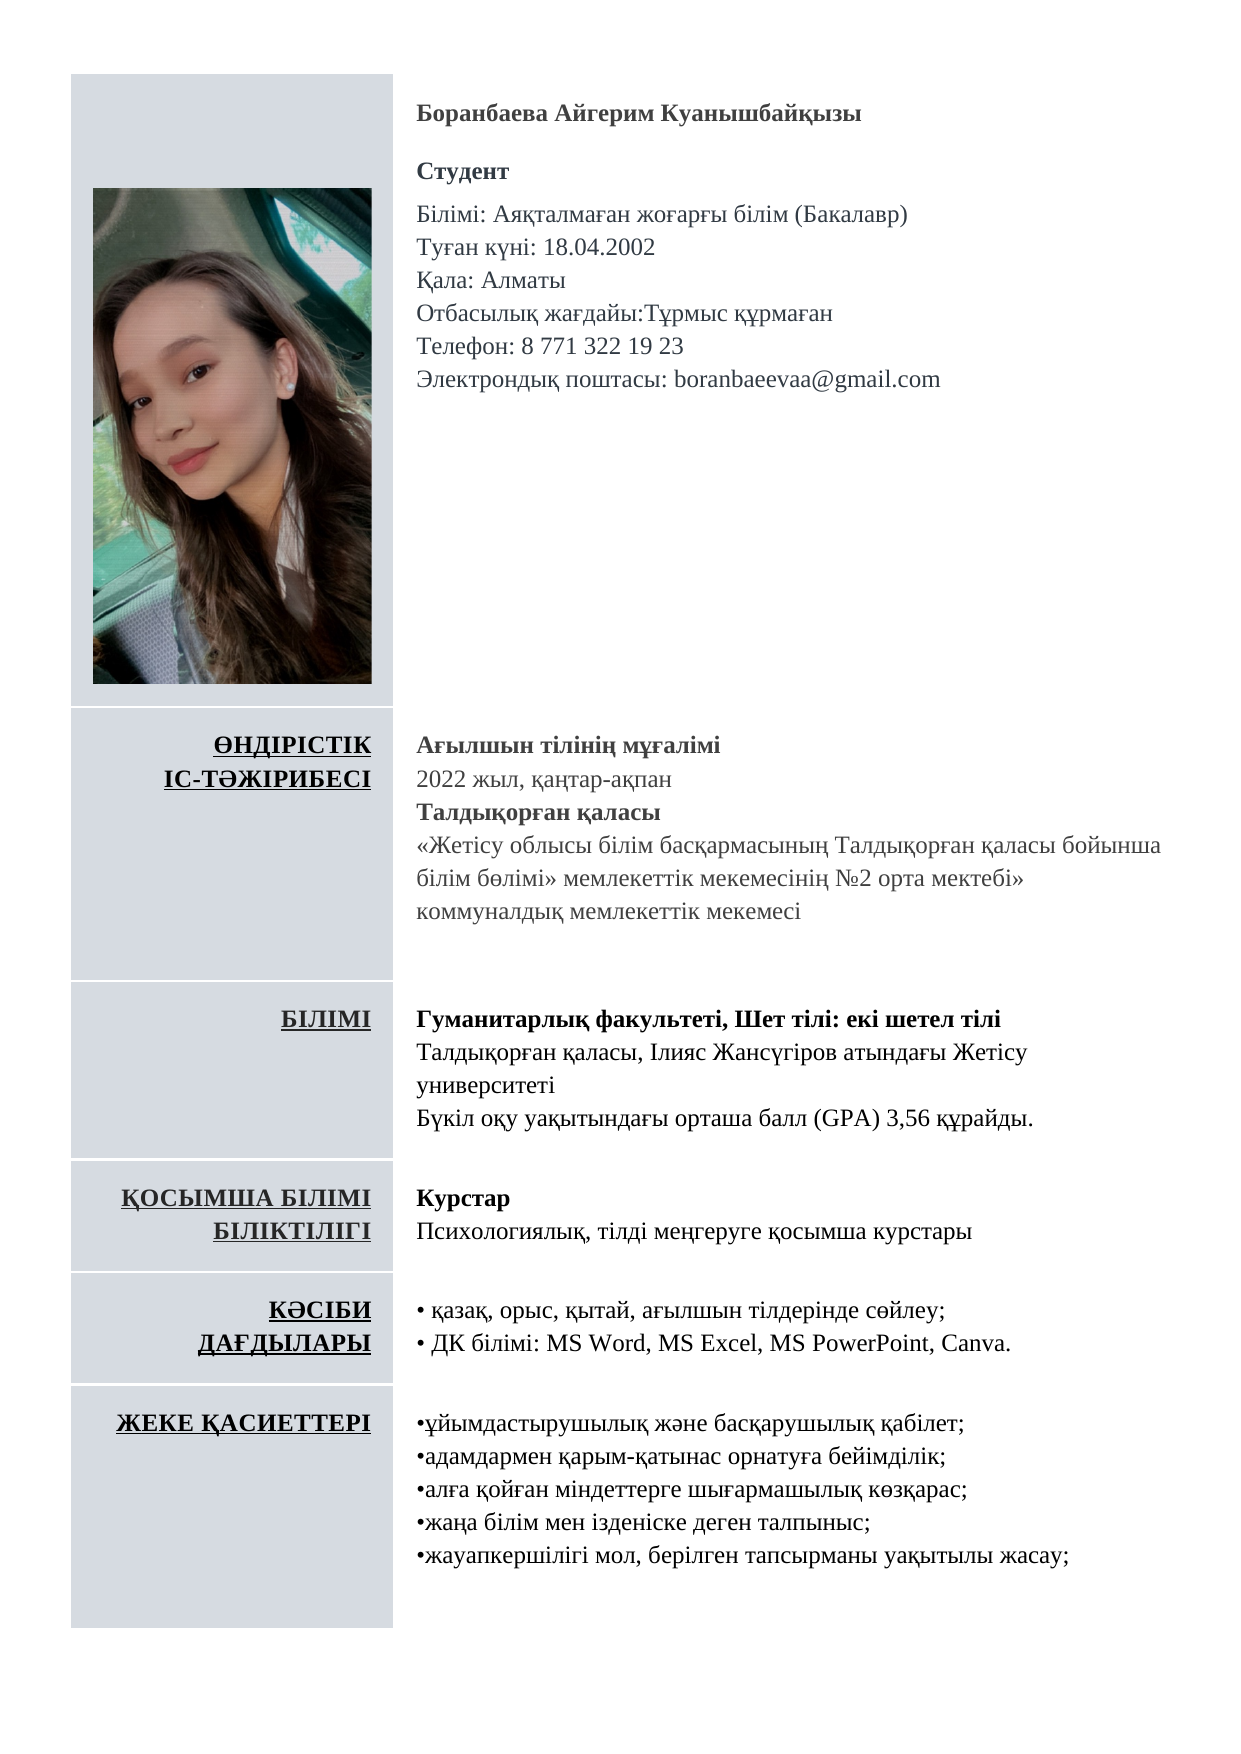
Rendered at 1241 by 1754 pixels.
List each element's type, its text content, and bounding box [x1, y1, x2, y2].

table_cell ЖЕКЕ ҚАСИЕТТЕРІ [71, 1386, 393, 1628]
table_header [71, 74, 393, 706]
table_header Боранбаева Айгерим Куанышбайқызы Студент Білімі: Аяқталмаған жоғарғы білім (Бакалавр) Туған күні: 18.04.2002 Қала: Алматы Отбасылық жағдайы:Тұрмыс құрмаған Телефон: 8 771 322 19 23 Электрондық поштасы: boranbaeevaa@gmail.com [395, 76, 1194, 706]
table_cell БІЛІМІ [71, 982, 393, 1158]
table_cell ҚОСЫМША БІЛІМІ БІЛІКТІЛІГІ [71, 1161, 393, 1271]
table_cell Ағылшын тілінің мұғалімі 2022 жыл, қаңтар-ақпан Талдықорған қаласы «Жетісу облысы білім басқармасының Талдықорған қаласы бойынша білім бөлімі» мемлекеттік мекемесінің №2 орта мектебі» коммуналдық мемлекеттік мекемесі [395, 708, 1194, 980]
table_cell • қазақ, орыс, қытай, ағылшын тілдерінде сөйлеу; • ДК білімі: MS Word, MS Excel, MS PowerPoint, Canva. [395, 1273, 1194, 1383]
table_cell Курстар Психологиялық, тілді меңгеруге қосымша курстары [395, 1161, 1194, 1271]
table_cell Гуманитарлық факультеті, Шет тілі: екі шетел тілі Талдықорған қаласы, Ілияс Жансүгіров атындағы Жетісу университеті Бүкіл оқу уақытындағы орташа балл (GPA) 3,56 құрайды. [395, 982, 1194, 1158]
table_cell ӨНДІРІСТІК ІС-ТӘЖІРИБЕСІ [71, 708, 393, 980]
picture [93, 188, 372, 684]
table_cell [395, 1386, 1194, 1628]
table_cell КӘСІБИ ДАҒДЫЛАРЫ [71, 1273, 393, 1383]
